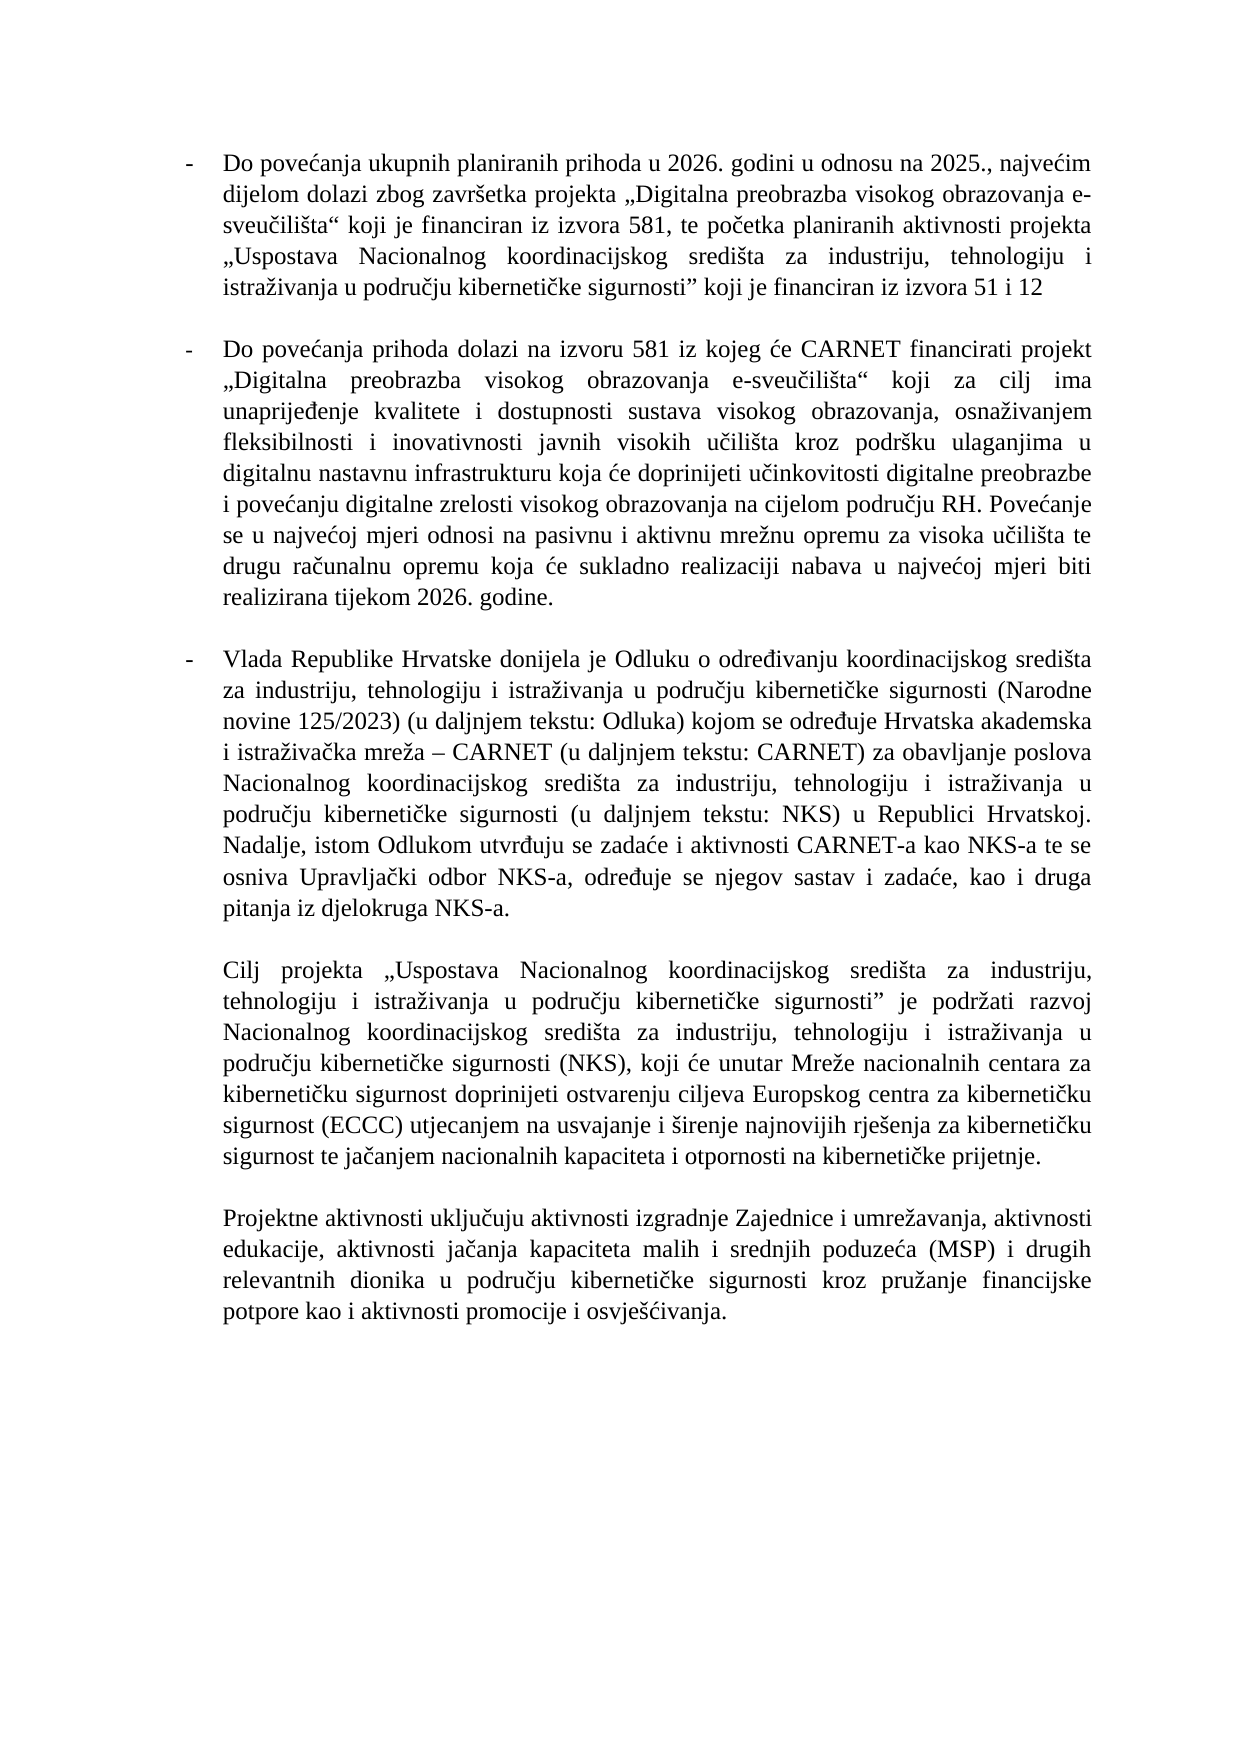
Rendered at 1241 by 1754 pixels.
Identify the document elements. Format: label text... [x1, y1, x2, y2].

list Vlada Republike Hrvatske donijela je Odluku o određivanju koordinacijskog središta za industriju, tehnologiju i istraživanja u području kibernetičke sigurnosti (Narodne novine 125/2023) (u daljnjem tekstu: Odluka) kojom se određuje Hrvatska akademska i istraživačka mreža – CARNET (u daljnjem tekstu: CARNET) za obavljanje poslova Nacionalnog koordinacijskog središta za industriju, tehnologiju i istraživanja u području kibernetičke sigurnosti (u daljnjem tekstu: NKS) u Republici Hrvatskoj. Nadalje, istom Odlukom utvrđuju se zadaće i aktivnosti CARNET-a kao NKS-a te se osniva Upravljački odbor NKS-a, određuje se njegov sastav i zadaće, kao i druga pitanja iz djelokruga NKS-a. [185, 644, 1093, 921]
list Projektne aktivnosti uključuju aktivnosti izgradnje Zajednice i umrežavanja, aktivnosti edukacije, aktivnosti jačanja kapaciteta malih i srednjih poduzeća (MSP) i drugih relevantnih dionika u području kibernetičke sigurnosti kroz pružanje financijske potpore kao i aktivnosti promocije i osvješćivanja. [223, 1203, 1093, 1325]
list Cilj projekta „Uspostava Nacionalnog koordinacijskog središta za industriju, tehnologiju i istraživanja u području kibernetičke sigurnosti” je podržati razvoj Nacionalnog koordinacijskog središta za industriju, tehnologiju i istraživanja u području kibernetičke sigurnosti (NKS), koji će unutar Mreže nacionalnih centara za kibernetičku sigurnost doprinijeti ostvarenju ciljeva Europskog centra za kibernetičku sigurnost (ECCC) utjecanjem na usvajanje i širenje najnovijih rješenja za kibernetičku sigurnost te jačanjem nacionalnih kapaciteta i otpornosti na kibernetičke prijetnje. [223, 955, 1093, 1170]
list Do povećanja ukupnih planiranih prihoda u 2026. godini u odnosu na 2025., najvećim dijelom dolazi zbog završetka projekta „Digitalna preobrazba visokog obrazovanja e-sveučilišta“ koji je financiran iz izvora 581, te početka planiranih aktivnosti projekta „Uspostava Nacionalnog koordinacijskog središta za industriju, tehnologiju i istraživanja u području kibernetičke sigurnosti” koji je financiran iz izvora 51 i 12 [185, 148, 1093, 301]
list Do povećanja prihoda dolazi na izvoru 581 iz kojeg će CARNET financirati projekt „Digitalna preobrazba visokog obrazovanja e-sveučilišta“ koji za cilj ima unaprijeđenje kvalitete i dostupnosti sustava visokog obrazovanja, osnaživanjem fleksibilnosti i inovativnosti javnih visokih učilišta kroz podršku ulaganjima u digitalnu nastavnu infrastrukturu koja će doprinijeti učinkovitosti digitalne preobrazbe i povećanju digitalne zrelosti visokog obrazovanja na cijelom području RH. Povećanje se u najvećoj mjeri odnosi na pasivnu i aktivnu mrežnu opremu za visoka učilišta te drugu računalnu opremu koja će sukladno realizaciji nabava u najvećoj mjeri biti realizirana tijekom 2026. godine. [185, 334, 1093, 611]
